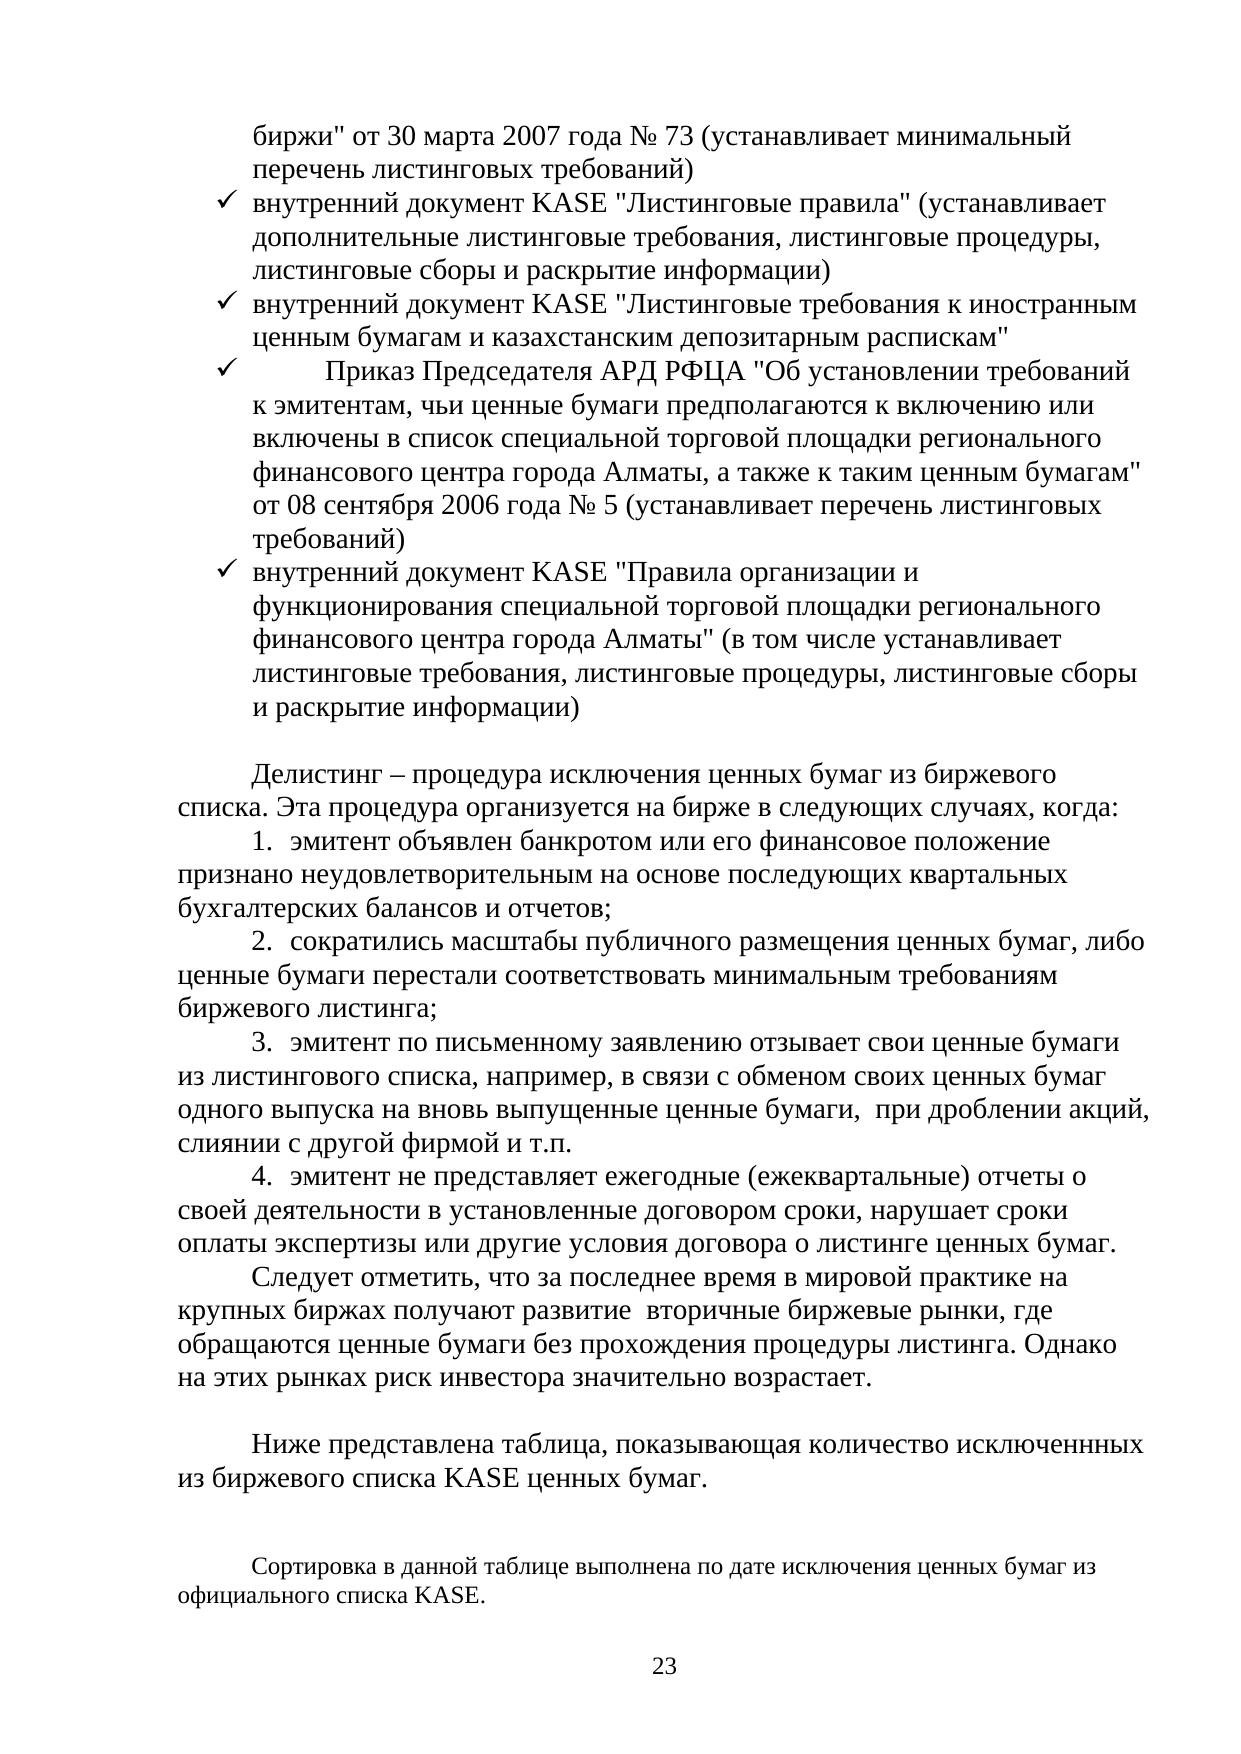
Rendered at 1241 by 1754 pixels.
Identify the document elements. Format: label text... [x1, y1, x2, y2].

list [215, 118, 1152, 185]
list внутренний документ KASE "Листинговые правила" (устанавливает дополнительные листинговые требования, листинговые процедуры, листинговые сборы и раскрытие информации) [215, 185, 1152, 286]
text Сортировка в данной таблице выполнена по дате исключения ценных бумаг из официального списка KASE. [177, 1551, 1152, 1609]
list Приказ Председателя АРД РФЦА "Об установлении требований к эмитентам, чьи ценные бумаги предполагаются к включению или включены в список специальной торговой площадки регионального финансового центра города Алматы, а также к таким ценным бумагам" от 08 сентября 2006 года № 5 (устанавливает перечень листинговых требований) [215, 353, 1152, 554]
list эмитент по письменному заявлению отзывает свои ценные бумаги из листингового списка, например, в связи с обменом своих ценных бумаг одного выпуска на вновь выпущенные ценные бумаги, при дроблении акций, слиянии с другой фирмой и т.п. [177, 1024, 1152, 1158]
list сократились масштабы публичного размещения ценных бумаг, либо ценные бумаги перестали соответствовать минимальным требованиям биржевого листинга; [177, 923, 1152, 1024]
text Делистинг – процедура исключения ценных бумаг из биржевого списка. Эта процедура организуется на бирже в следующих случаях, когда: [177, 756, 1152, 823]
list эмитент объявлен банкротом или его финансовое положение признано неудовлетворительным на основе последующих квартальных бухгалтерских балансов и отчетов; [177, 823, 1152, 923]
list внутренний документ KASE "Листинговые требования к иностранным ценным бумагам и казахстанским депозитарным распискам" [215, 286, 1152, 353]
text Следует отметить, что за последнее время в мировой практике на крупных биржах получают развитие вторичные биржевые рынки, где обращаются ценные бумаги без прохождения процедуры листинга. Однако на этих рынках риск инвестора значительно возрастает. [177, 1259, 1152, 1393]
list внутренний документ KASE "Правила организации и функционирования специальной торговой площадки регионального финансового центра города Алматы" (в том числе устанавливает листинговые требования, листинговые процедуры, листинговые сборы и раскрытие информации) [215, 554, 1152, 722]
text Ниже представлена таблица, показывающая количество исключеннных из биржевого списка KASE ценных бумаг. [177, 1427, 1152, 1494]
list эмитент не представляет ежегодные (ежеквартальные) отчеты о своей деятельности в установленные договором сроки, нарушает сроки оплаты экспертизы или другие условия договора о листинге ценных бумаг. [177, 1158, 1152, 1259]
